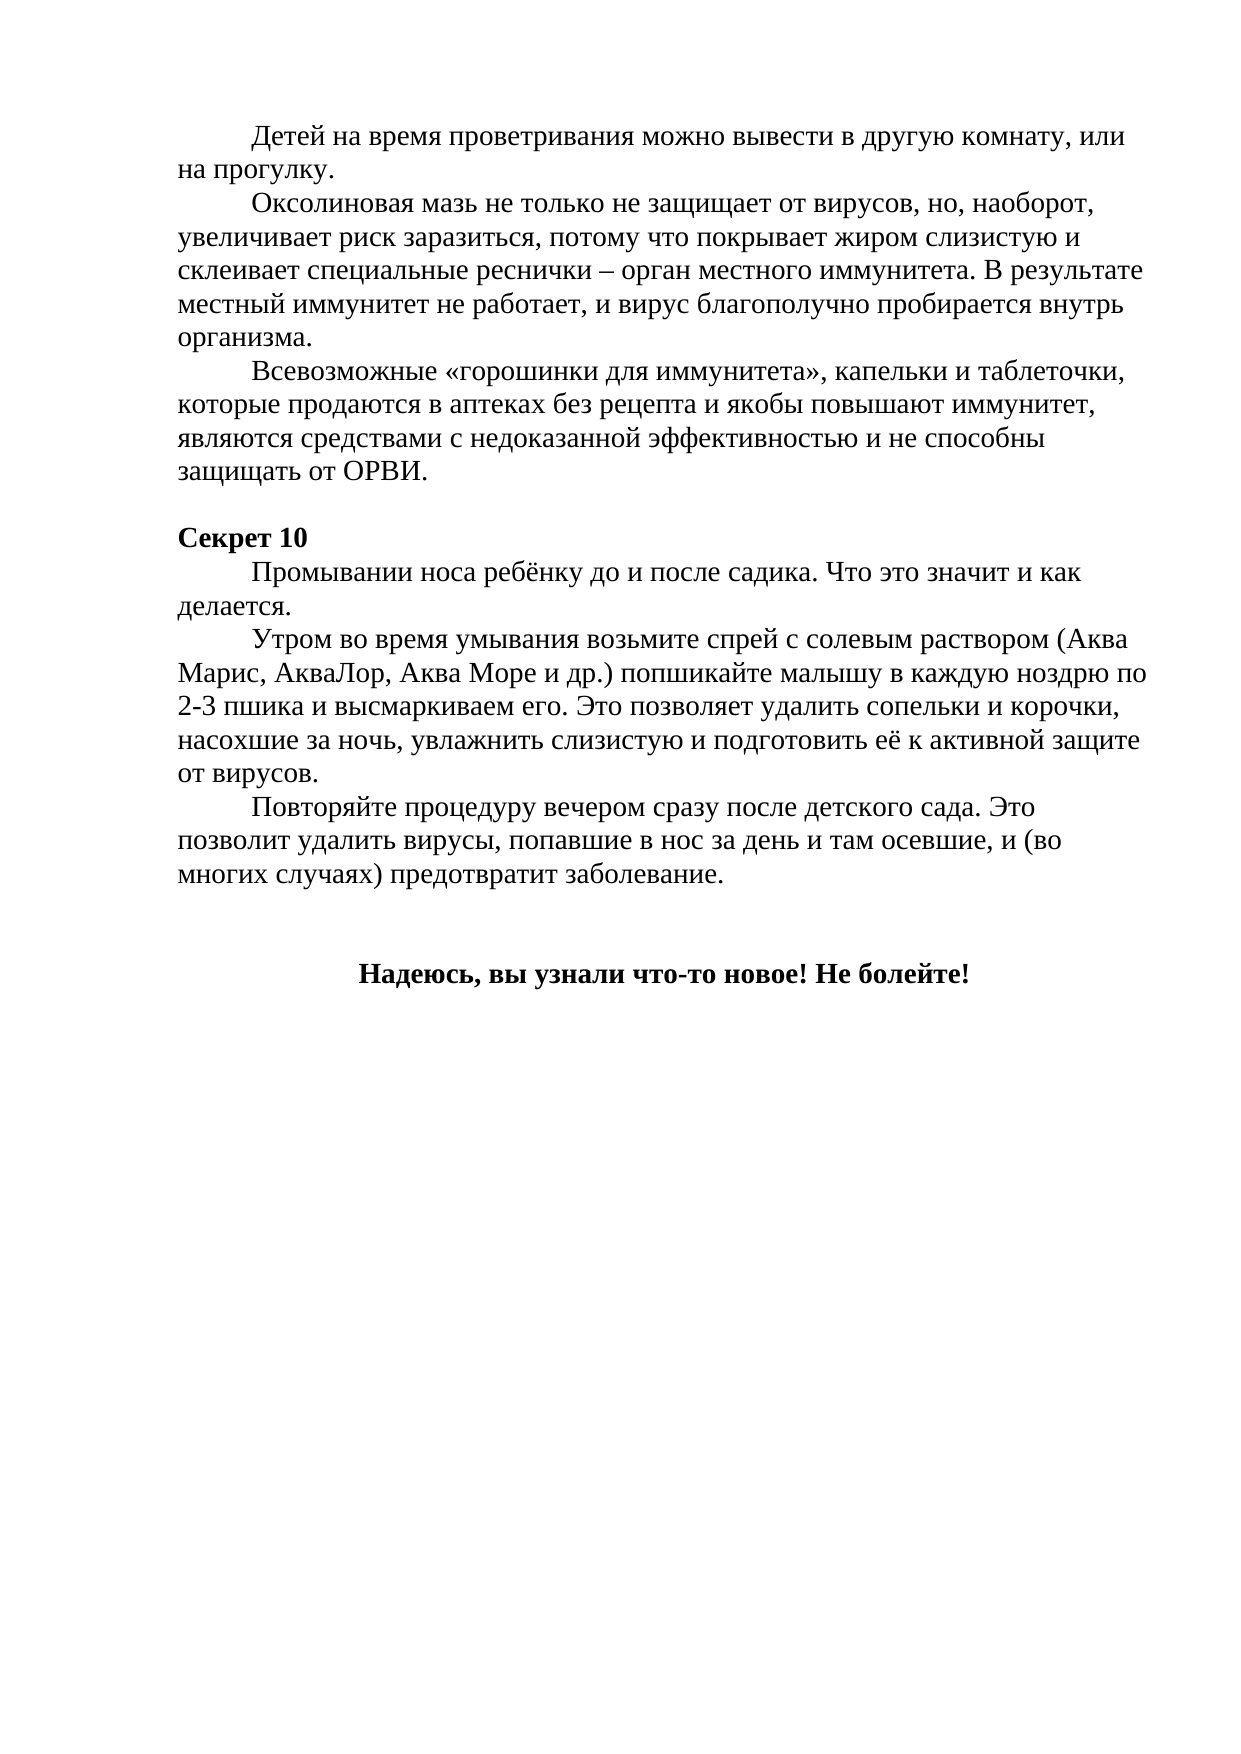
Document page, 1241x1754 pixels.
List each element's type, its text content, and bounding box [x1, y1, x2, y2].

text Оксолиновая мазь не только не защищает от вирусов, но, наоборот, увеличивает риск заразиться, потому что покрывает жиром слизистую и склеивает специальные реснички – орган местного иммунитета. В результате местный иммунитет не работает, и вирус благополучно пробирается внутрь организма. [177, 185, 1152, 353]
text Промывании носа ребёнку до и после садика. Что это значит и как делается. [177, 554, 1152, 621]
text Утром во время умывания возьмите спрей с солевым раствором (Аква Марис, АкваЛор, Аква Море и др.) попшикайте малышу в каждую ноздрю по 2-3 пшика и высмаркиваем его. Это позволяет удалить сопельки и корочки, насохшие за ночь, увлажнить слизистую и подготовить её к активной защите от вирусов. [177, 621, 1152, 789]
text Всевозможные «горошинки для иммунитета», капельки и таблеточки, которые продаются в аптеках без рецепта и якобы повышают иммунитет, являются средствами с недоказанной эффективностью и не способны защищать от ОРВИ. [177, 353, 1152, 487]
text Надеюсь, вы узнали что-то новое! Не болейте! [177, 957, 1152, 990]
text Секрет 10 [177, 521, 1152, 554]
text Повторяйте процедуру вечером сразу после детского сада. Это позволит удалить вирусы, попавшие в нос за день и там осевшие, и (во многих случаях) предотвратит заболевание. [177, 789, 1152, 889]
text Детей на время проветривания можно вывести в другую комнату, или на прогулку. [177, 118, 1152, 185]
